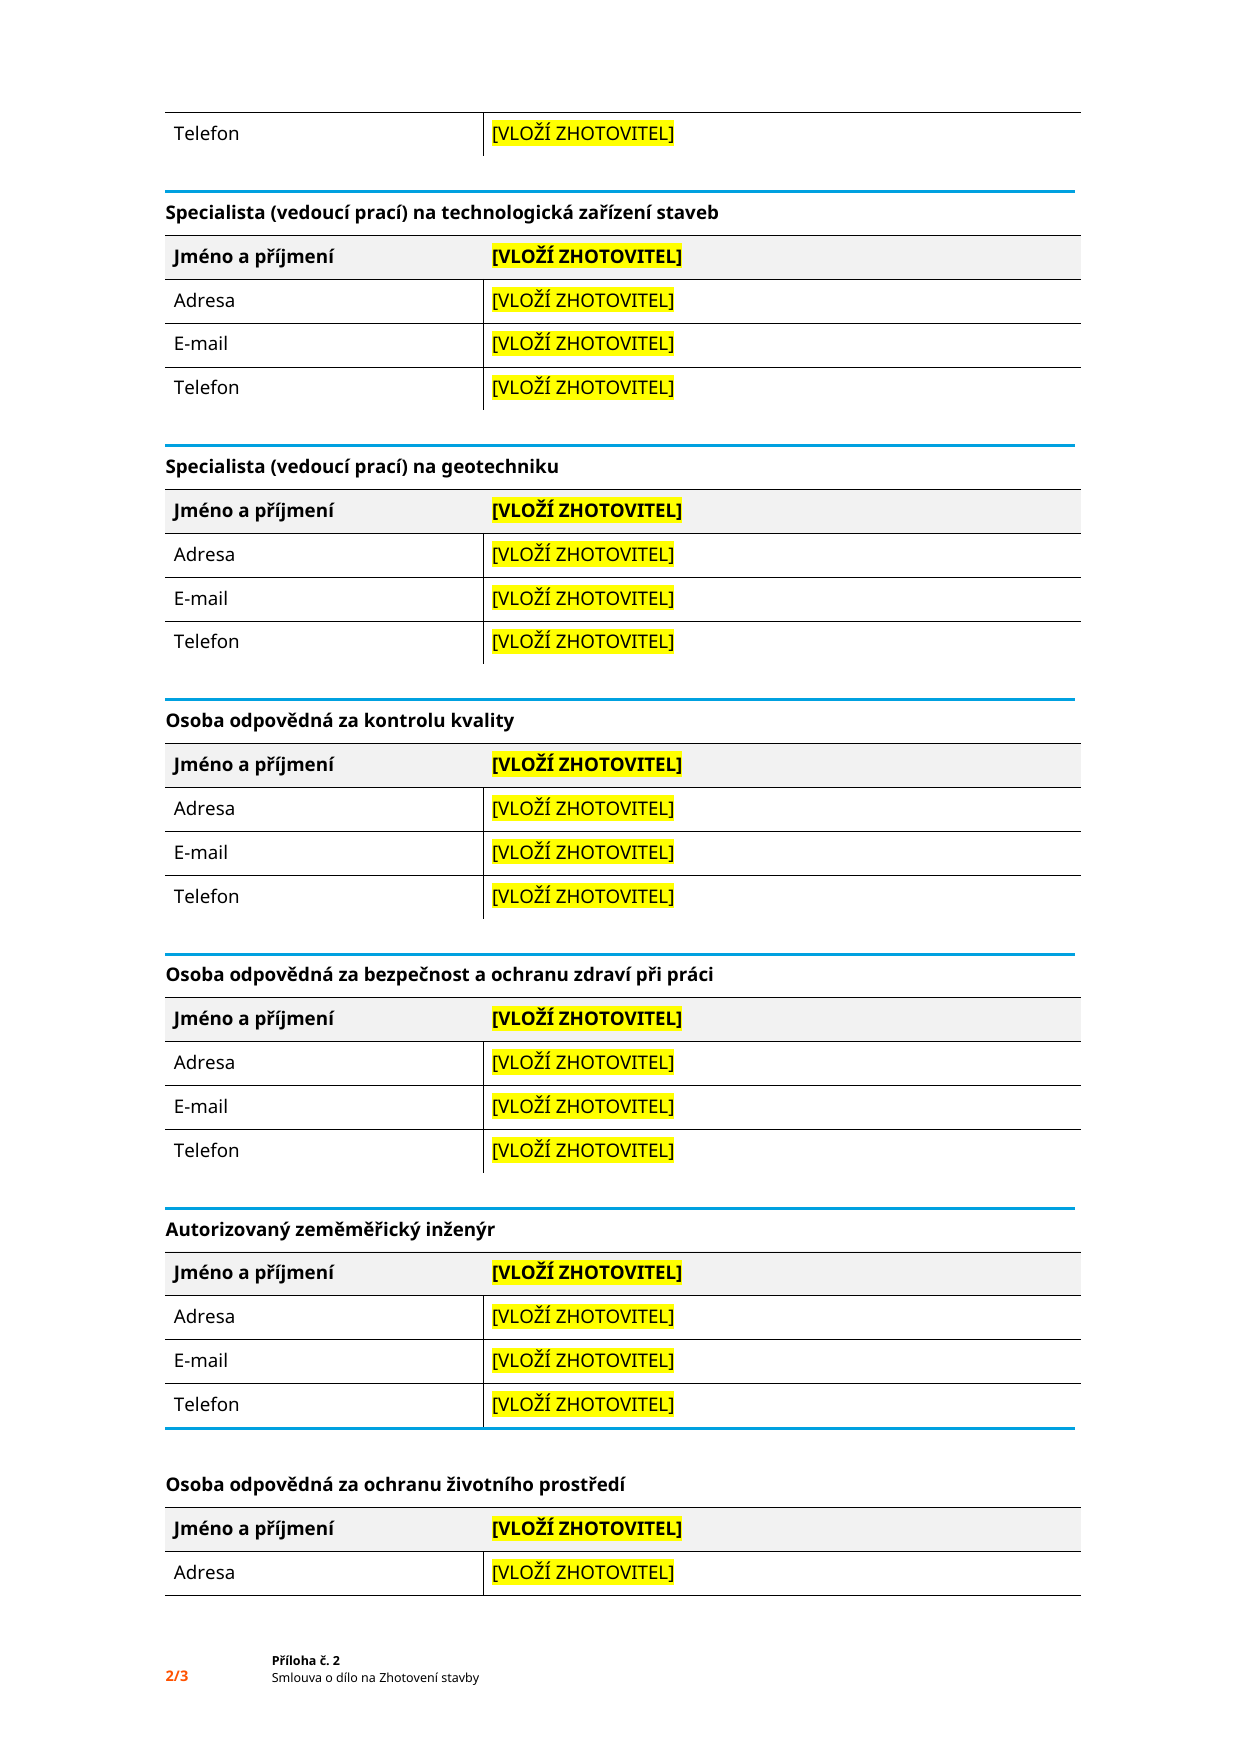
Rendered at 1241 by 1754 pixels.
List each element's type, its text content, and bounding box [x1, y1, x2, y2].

table_cell [VLOŽÍ ZHOTOVITEL] [484, 1552, 1081, 1595]
table_cell [VLOŽÍ ZHOTOVITEL] [484, 832, 1081, 875]
text Specialista (vedoucí prací) na geotechniku [165, 447, 1075, 479]
table_cell Adresa [165, 280, 483, 322]
table_cell [VLOŽÍ ZHOTOVITEL] [484, 1340, 1081, 1383]
table_header [VLOŽÍ ZHOTOVITEL] [484, 1508, 1081, 1551]
table_cell [VLOŽÍ ZHOTOVITEL] [484, 1130, 1081, 1173]
table_header [VLOŽÍ ZHOTOVITEL] [484, 744, 1081, 787]
table_cell Telefon [165, 1384, 483, 1427]
table_cell E-mail [165, 832, 483, 875]
table_header Jméno a příjmení [165, 744, 484, 787]
table_cell Telefon [165, 1130, 483, 1173]
text Osoba odpovědná za bezpečnost a ochranu zdraví při práci [165, 956, 1075, 987]
table_cell [VLOŽÍ ZHOTOVITEL] [484, 1296, 1081, 1339]
table_cell [VLOŽÍ ZHOTOVITEL] [484, 113, 1081, 156]
table_cell Telefon [165, 113, 483, 156]
table_header [VLOŽÍ ZHOTOVITEL] [484, 998, 1081, 1041]
table_cell E-mail [165, 324, 483, 366]
table_header Jméno a příjmení [165, 998, 484, 1041]
table_cell [VLOŽÍ ZHOTOVITEL] [484, 1384, 1081, 1427]
text Autorizovaný zeměměřický inženýr [165, 1210, 1075, 1241]
text Osoba odpovědná za ochranu životního prostředí [165, 1462, 1075, 1497]
text Osoba odpovědná za kontrolu kvality [165, 701, 1075, 733]
table_cell E-mail [165, 1340, 483, 1383]
table_cell [VLOŽÍ ZHOTOVITEL] [484, 534, 1081, 577]
table_cell E-mail [165, 578, 483, 621]
table_cell Adresa [165, 534, 483, 577]
table_header [VLOŽÍ ZHOTOVITEL] [484, 490, 1081, 533]
table_cell [VLOŽÍ ZHOTOVITEL] [484, 578, 1081, 621]
table_cell [VLOŽÍ ZHOTOVITEL] [484, 622, 1081, 664]
table_cell Adresa [165, 1552, 483, 1595]
table_cell [VLOŽÍ ZHOTOVITEL] [484, 876, 1081, 918]
table_header Jméno a příjmení [165, 1508, 484, 1551]
table_cell Telefon [165, 368, 483, 410]
table_cell E-mail [165, 1086, 483, 1129]
table_cell [VLOŽÍ ZHOTOVITEL] [484, 280, 1081, 322]
table_header Jméno a příjmení [165, 1253, 484, 1295]
table_cell Adresa [165, 1296, 483, 1339]
table_header [VLOŽÍ ZHOTOVITEL] [484, 1253, 1081, 1295]
table_cell [VLOŽÍ ZHOTOVITEL] [484, 788, 1081, 831]
table_header Jméno a příjmení [165, 236, 484, 279]
table_cell Telefon [165, 876, 483, 918]
table_header Jméno a příjmení [165, 490, 484, 533]
table_header [VLOŽÍ ZHOTOVITEL] [484, 236, 1081, 279]
table_cell Telefon [165, 622, 483, 664]
table_cell Adresa [165, 788, 483, 831]
table_cell [VLOŽÍ ZHOTOVITEL] [484, 1042, 1081, 1085]
table_cell [VLOŽÍ ZHOTOVITEL] [484, 1086, 1081, 1129]
table_cell [VLOŽÍ ZHOTOVITEL] [484, 324, 1081, 366]
table_cell Adresa [165, 1042, 483, 1085]
table_cell [VLOŽÍ ZHOTOVITEL] [484, 368, 1081, 410]
text Specialista (vedoucí prací) na technologická zařízení staveb [165, 193, 1075, 225]
